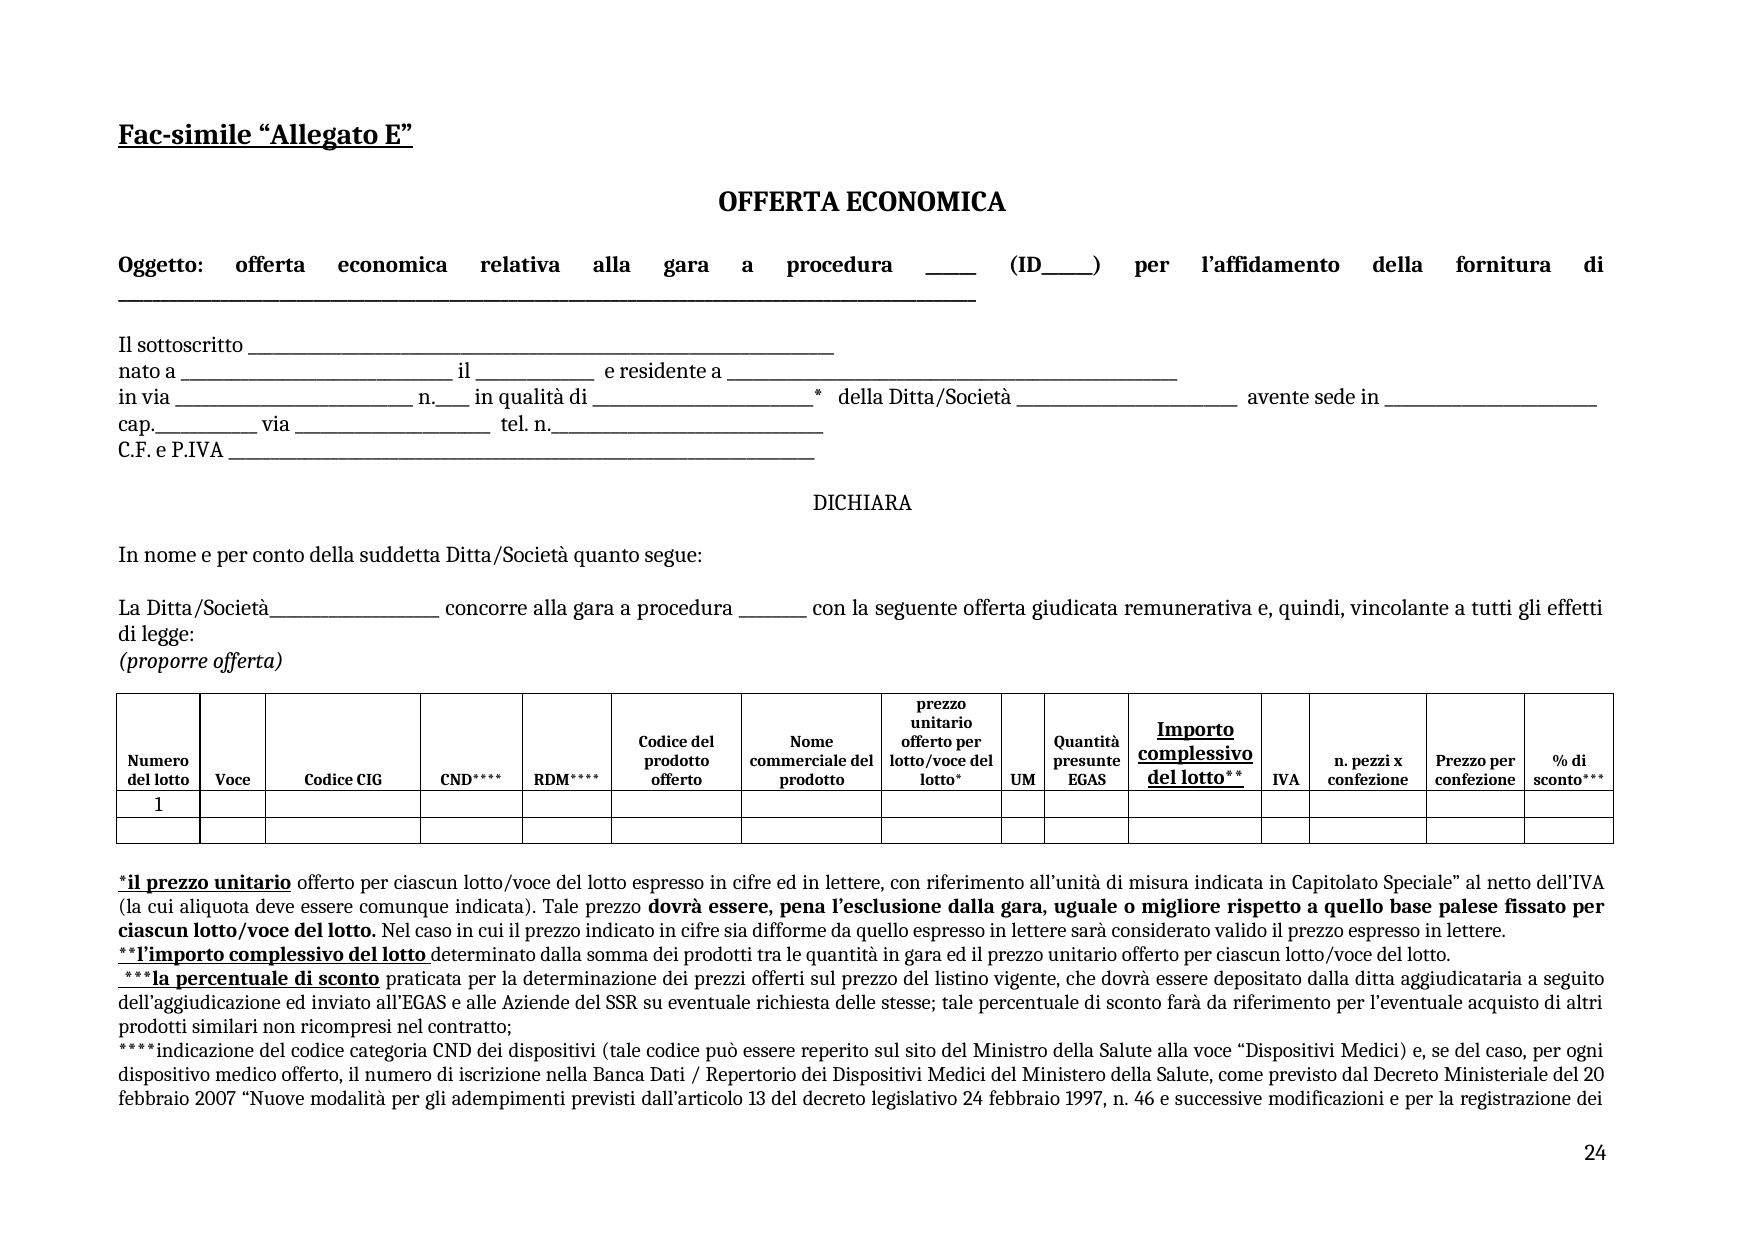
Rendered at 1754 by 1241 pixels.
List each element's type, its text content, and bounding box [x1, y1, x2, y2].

table_cell [117, 818, 199, 843]
text nato a ________________________________ il ______________ e residente a _____________________________________________________ [118, 358, 1606, 384]
text Il sottoscritto _____________________________________________________________________ [118, 331, 1606, 358]
table_cell [742, 818, 881, 843]
text Fac-simile “Allegato E” [118, 118, 1606, 152]
text offerta economica [118, 185, 1606, 219]
table_cell [1262, 818, 1309, 843]
table_cell [612, 818, 741, 843]
table_cell [1045, 791, 1128, 817]
table_cell [1262, 791, 1309, 817]
table_cell [266, 791, 420, 817]
table_header Numero del lotto [117, 694, 199, 790]
table_cell [1525, 791, 1613, 817]
text /Società____________________ concorre alla gara a procedura ________ con la seguente offerta giudicata remunerativa e, quindi, vincolante a tutti gli effetti di legge: [118, 595, 1606, 648]
table_cell [201, 791, 265, 817]
table_cell [1002, 818, 1044, 843]
table_header UM [1002, 694, 1044, 790]
text **l’importo complessivo del lotto determinato dalla somma dei prodotti tra le quantità in gara ed il prezzo unitario offerto per ciascun lotto/voce del lotto. [118, 942, 1606, 966]
table_cell [1427, 791, 1524, 817]
table_header CND**** [421, 694, 522, 790]
text (proporre offerta) [118, 648, 1606, 674]
table_header n. pezzi x confezione [1310, 694, 1426, 790]
table_cell [421, 818, 522, 843]
table_cell [1427, 818, 1524, 843]
table_cell [742, 791, 881, 817]
table_cell [1045, 818, 1128, 843]
table_cell [1002, 791, 1044, 817]
text ***la percentuale di sconto praticata per la determinazione dei prezzi offerti sul prezzo del listino vigente, che dovrà essere depositato dalla ditta aggiudicataria a seguito dell’aggiudicazione ed inviato all’EGAS e alle Aziende del SSR su eventuale richiesta delle stesse; tale percentuale di sconto farà da riferimento per l’eventuale acquisto di altri prodotti similari non ricompresi nel contratto; [118, 966, 1606, 1038]
table_cell [523, 818, 611, 843]
table_cell 1 [117, 791, 199, 817]
table_cell [882, 791, 1001, 817]
table_header prezzo unitario offerto per lotto/voce del lotto* [882, 694, 1001, 790]
table_header Quantità presunte EGAS [1045, 694, 1128, 790]
table_cell [1310, 791, 1426, 817]
table_cell [882, 818, 1001, 843]
table_cell [612, 791, 741, 817]
text In nome e per conto della suddetta Ditta/Società quanto segue: [118, 542, 1606, 568]
table_header IVA [1262, 694, 1309, 790]
text Oggetto: offerta economica relativa alla gara a procedura ______ (ID______) per l’affidamento della fornitura di _____________________________________________________________________________________________________ [118, 252, 1606, 305]
table_header Voce [201, 694, 265, 790]
text in via ____________________________ n.____ in qualità di __________________________* della Ditta/Società __________________________ avente sede in _________________________ [118, 384, 1606, 410]
table_cell [266, 818, 420, 843]
text C.F. e P.IVA _____________________________________________________________________ [118, 437, 1606, 463]
table_header Importo complessivo del lotto** [1129, 694, 1261, 790]
table_cell [523, 791, 611, 817]
table_header % di sconto*** [1525, 694, 1613, 790]
table_header Prezzo per confezione [1427, 694, 1524, 790]
table_cell [1129, 791, 1261, 817]
table_header Codice del prodotto offerto [612, 694, 741, 790]
table_header Codice CIG [266, 694, 420, 790]
table_cell [201, 818, 265, 843]
table_cell [421, 791, 522, 817]
text cap.____________ via _______________________ tel. n.________________________________ [118, 410, 1606, 437]
table_cell [1129, 818, 1261, 843]
table_header Nome commerciale del prodotto [742, 694, 881, 790]
text DICHIARA [118, 489, 1606, 516]
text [118, 1038, 1606, 1110]
table_cell [1310, 818, 1426, 843]
table_cell [1525, 818, 1613, 843]
table_header RDM**** [523, 694, 611, 790]
text *il prezzo unitario offerto per ciascun lotto/voce del lotto espresso in cifre ed in lettere, con riferimento all’unità di misura indicata in Capitolato Speciale” al netto dell’IVA (la cui aliquota deve essere comunque indicata). Tale prezzo dovrà essere, pena l’esclusione dalla gara, uguale o migliore rispetto a quello base palese fissato per ciascun lotto/voce del lotto. Nel caso in cui il prezzo indicato in cifre sia difforme da quello espresso in lettere sarà considerato valido il prezzo espresso in lettere. [118, 871, 1606, 942]
